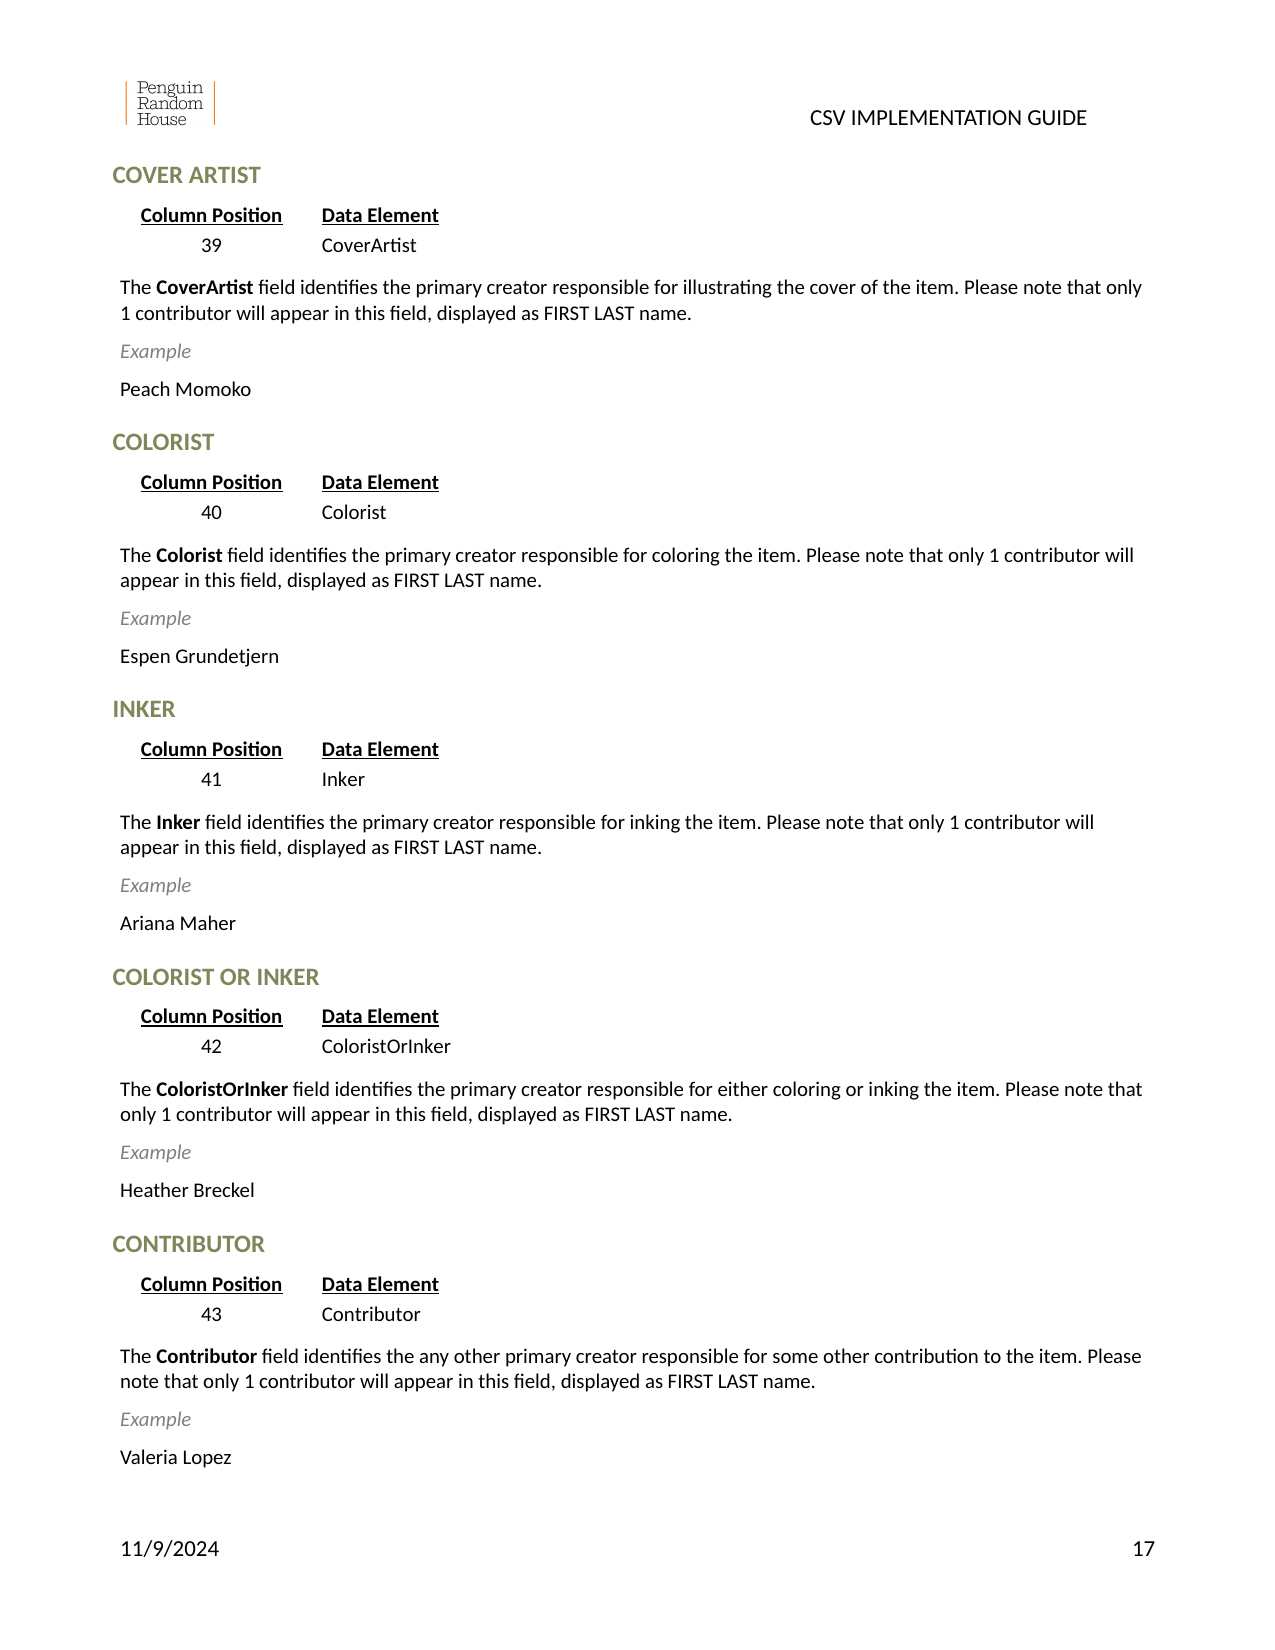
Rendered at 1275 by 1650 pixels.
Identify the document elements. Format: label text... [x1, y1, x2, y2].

table_header Column Position [113, 1271, 310, 1301]
text Espen Grundetjern [120, 643, 1155, 668]
subtitle Contributor [112, 1228, 1155, 1258]
table_header Data Element [310, 202, 669, 232]
text The Inker field identifies the primary creator responsible for inking the item. Please note that only 1 contributor will appear in this field, displayed as FIRST LAST name. [120, 809, 1155, 860]
table_header Data Element [310, 1004, 669, 1034]
subtitle Colorist or Inker [112, 961, 1155, 991]
subtitle Inker [112, 693, 1155, 724]
table_header Data Element [310, 1271, 669, 1301]
table_cell 39 [113, 232, 310, 262]
subtitle Example [120, 872, 1155, 898]
subtitle Colorist [112, 426, 1155, 457]
table_cell Contributor [310, 1301, 669, 1331]
text Valeria Lopez [120, 1444, 1155, 1470]
text Peach Momoko [120, 376, 1155, 401]
table_header Column Position [113, 202, 310, 232]
table_header Data Element [310, 469, 669, 499]
table_cell Colorist [310, 499, 669, 529]
text The Colorist field identifies the primary creator responsible for coloring the item. Please note that only 1 contributor will appear in this field, displayed as FIRST LAST name. [120, 542, 1155, 593]
table_header Data Element [310, 736, 669, 766]
picture [120, 75, 221, 133]
table_cell 41 [113, 766, 310, 796]
text The CoverArtist field identifies the primary creator responsible for illustrating the cover of the item. Please note that only 1 contributor will appear in this field, displayed as FIRST LAST name. [120, 274, 1155, 325]
table_cell 43 [113, 1301, 310, 1331]
table_cell CoverArtist [310, 232, 669, 262]
subtitle Example [120, 338, 1155, 363]
table_cell Inker [310, 766, 669, 796]
subtitle Cover Artist [112, 159, 1155, 189]
table_cell ColoristOrInker [310, 1034, 669, 1064]
table_cell 42 [113, 1034, 310, 1064]
text Heather Breckel [120, 1177, 1155, 1203]
table_header Column Position [113, 469, 310, 499]
table_cell 40 [113, 499, 310, 529]
table_header Column Position [113, 1004, 310, 1034]
text The ColoristOrInker field identifies the primary creator responsible for either coloring or inking the item. Please note that only 1 contributor will appear in this field, displayed as FIRST LAST name. [120, 1076, 1155, 1127]
table_header Column Position [113, 736, 310, 766]
subtitle Example [120, 1139, 1155, 1165]
text The Contributor field identifies the any other primary creator responsible for some other contribution to the item. Please note that only 1 contributor will appear in this field, displayed as FIRST LAST name. [120, 1343, 1155, 1394]
subtitle Example [120, 605, 1155, 631]
subtitle Example [120, 1407, 1155, 1432]
text Ariana Maher [120, 910, 1155, 936]
